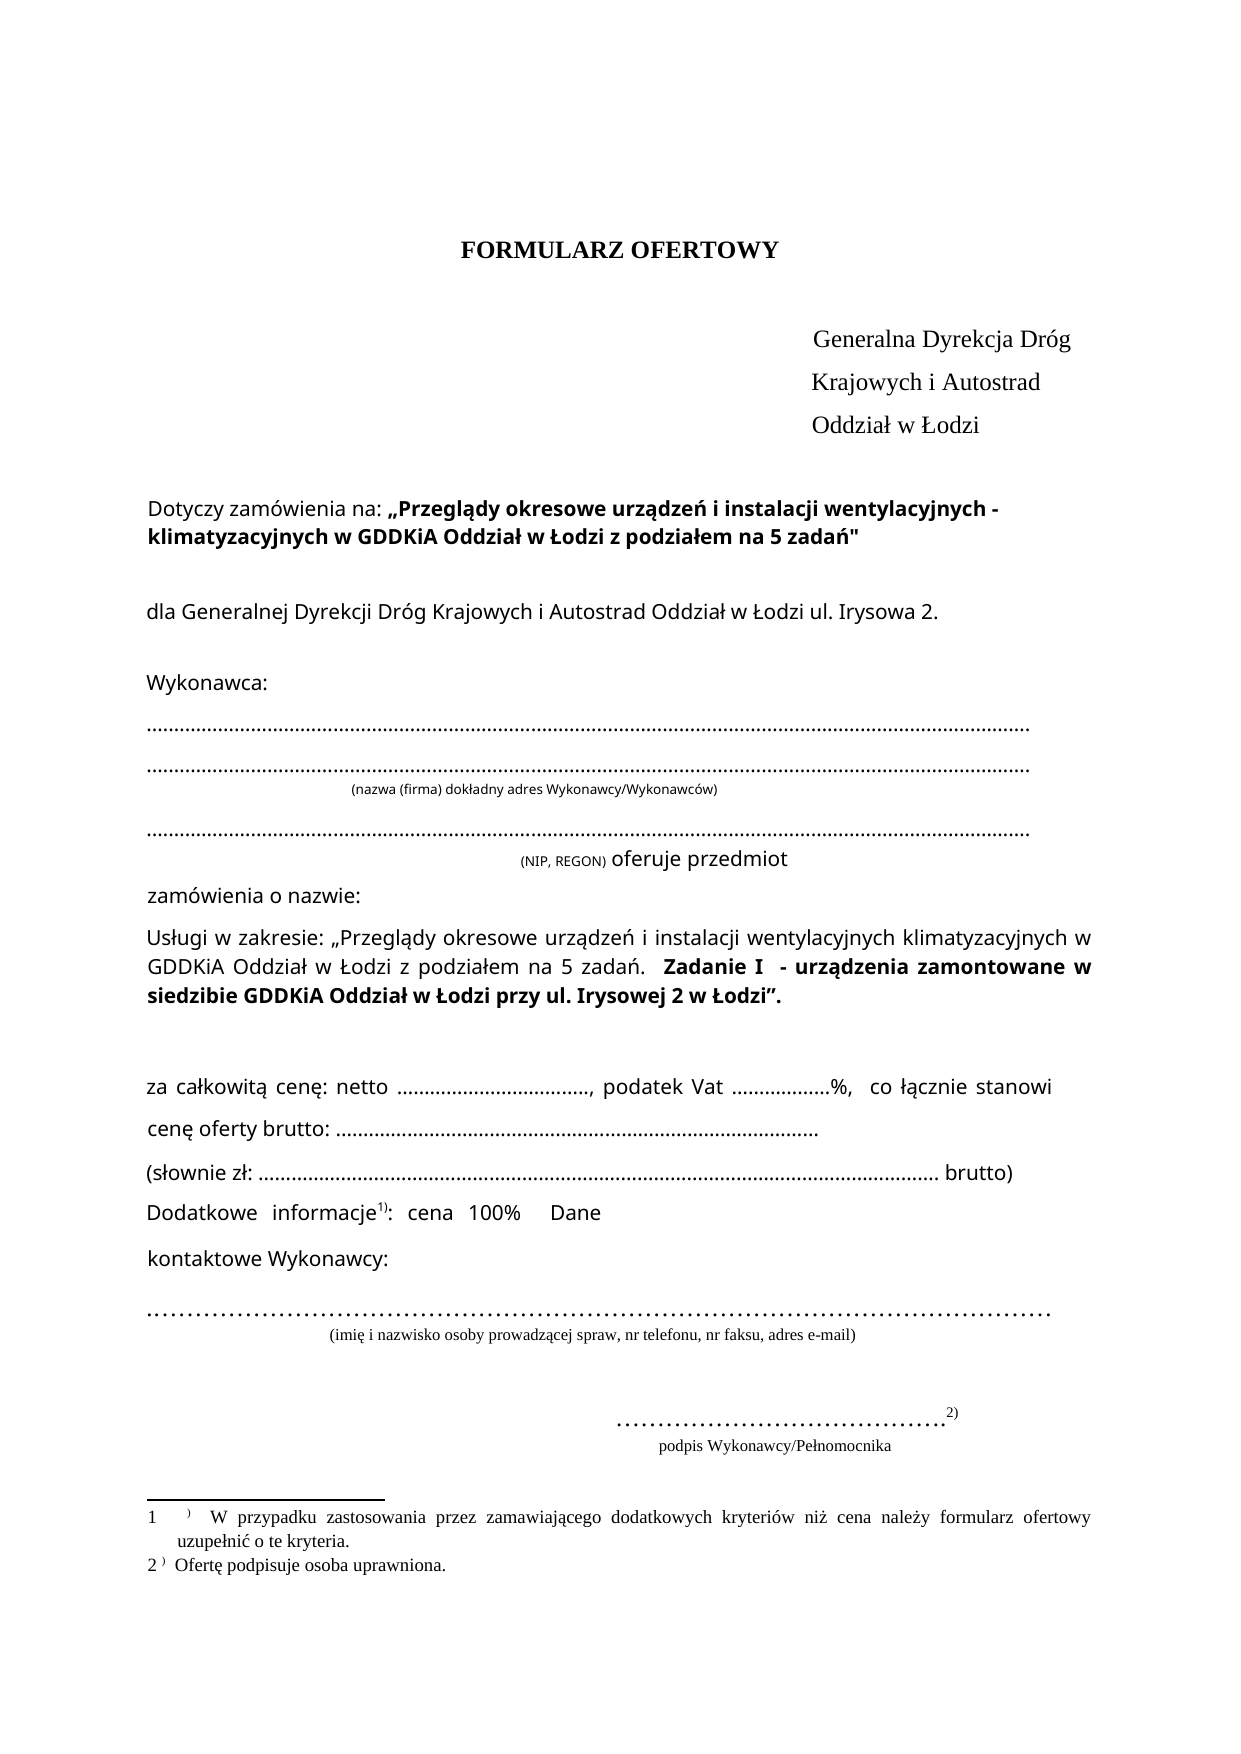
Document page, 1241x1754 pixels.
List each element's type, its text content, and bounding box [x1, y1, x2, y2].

text za całkowitą cenę: netto …………………………….., podatek Vat ………………%, co łącznie stanowi cenę oferty brutto: .…………………………………………………………………………… [146, 1072, 1053, 1143]
text Usługi w zakresie: „Przeglądy okresowe urządzeń i instalacji wentylacyjnych klimatyzacyjnych w GDDKiA Oddział w Łodzi z podziałem na 5 zadań. Zadanie I - urządzenia zamontowane w siedzibie GDDKiA Oddział w Łodzi przy ul. Irysowej 2 w Łodzi”. [146, 923, 1093, 1010]
text podpis Wykonawcy/Pełnomocnika [146, 1435, 1093, 1454]
text .……………………………………………………………………………………………………………………………………………. [146, 814, 1093, 843]
text dla Generalnej Dyrekcji Dróg Krajowych i Autostrad Oddział w Łodzi ul. Irysowa 2. [146, 597, 1093, 626]
text Dotyczy zamówienia na: „Przeglądy okresowe urządzeń i instalacji wentylacyjnych - klimatyzacyjnych w GDDKiA Oddział w Łodzi z podziałem na 5 zadań" [147, 494, 1093, 551]
text (nazwa (firma) dokładny adres Wykonawcy/Wykonawców) [147, 780, 1093, 798]
text Krajowych i Autostrad [147, 367, 1040, 396]
text .……………………………………………………………………………………………………………………………………………. [146, 709, 1093, 737]
text ………………………………….) [146, 1403, 1093, 1432]
text Oddział w Łodzi [147, 410, 979, 439]
text Dodatkowe informacje): cena 100% Dane kontaktowe Wykonawcy: [146, 1198, 601, 1272]
text (NIP, REGON) oferuje przedmiot zamówienia o nazwie: [146, 844, 788, 909]
text .……………………………………………………………………………………………………………………………………………. [146, 750, 1093, 778]
text Generalna Dyrekcja Dróg [147, 324, 1071, 353]
text .……………………………………………………………………………………………… [146, 1293, 1093, 1322]
text (imię i nazwisko osoby prowadzącej spraw, nr telefonu, nr faksu, adres e-mail) [146, 1325, 1093, 1344]
text FORMULARZ OFERTOWY [147, 235, 1092, 264]
text Wykonawca: [146, 668, 1093, 696]
text (słownie zł: ……………………………………………………………………………………………………………. brutto) [146, 1158, 1093, 1186]
